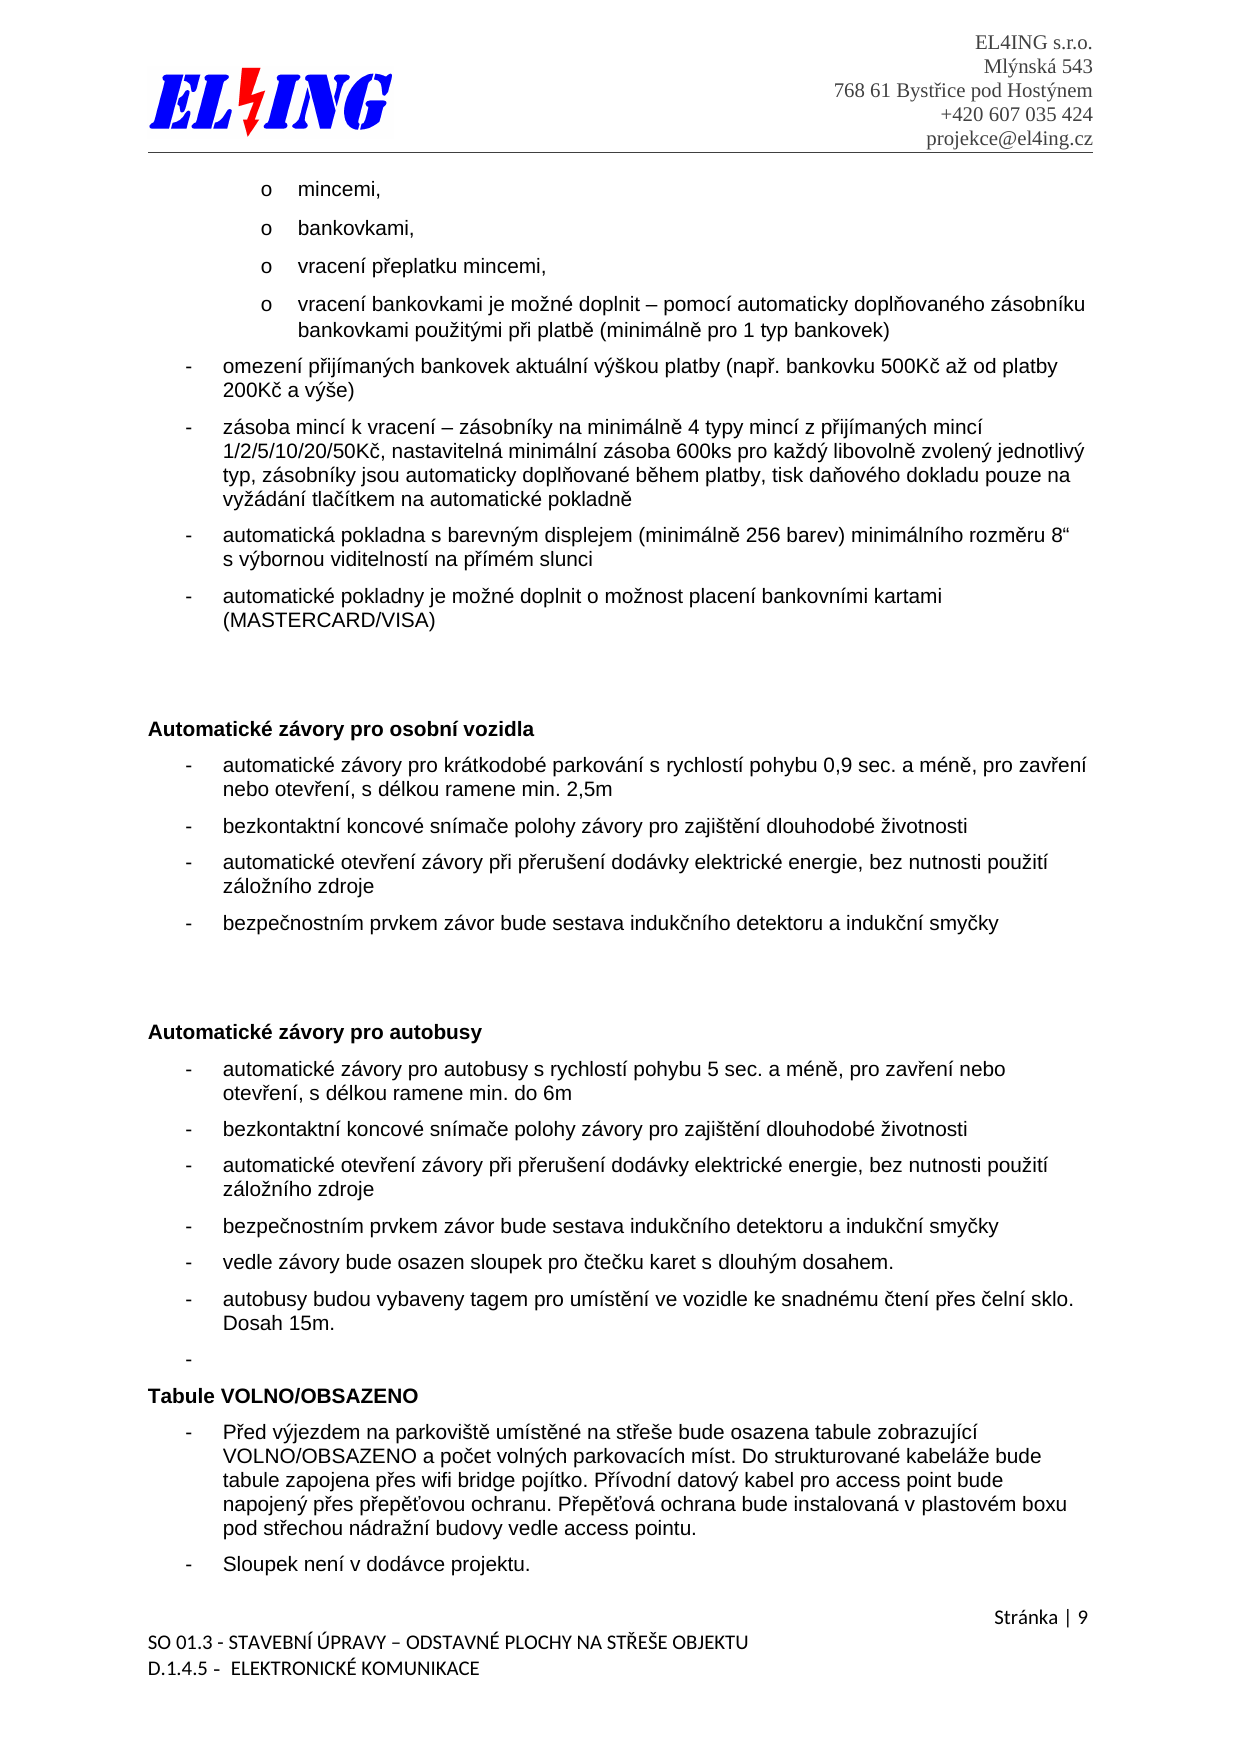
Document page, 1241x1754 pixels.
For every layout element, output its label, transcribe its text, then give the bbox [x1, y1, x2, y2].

list automatické otevření závory při přerušení dodávky elektrické energie, bez nutnosti použití záložního zdroje [185, 1153, 1093, 1201]
list mincemi, [260, 177, 1093, 203]
list Před výjezdem na parkoviště umístěné na střeše bude osazena tabule zobrazující VOLNO/OBSAZENO a počet volných parkovacích míst. Do strukturované kabeláže bude tabule zapojena přes wifi bridge pojítko. Přívodní datový kabel pro access point bude napojený přes přepěťovou ochranu. Přepěťová ochrana bude instalovaná v plastovém boxu pod střechou nádražní budovy vedle access pointu. [185, 1420, 1093, 1540]
list bezpečnostním prvkem závor bude sestava indukčního detektoru a indukční smyčky [185, 911, 1093, 934]
list automatické závory pro krátkodobé parkování s rychlostí pohybu 0,9 sec. a méně, pro zavření nebo otevření, s délkou ramene min. 2,5m [185, 753, 1093, 801]
list omezení přijímaných bankovek aktuální výškou platby (např. bankovku 500Kč až od platby 200Kč a výše) [185, 354, 1093, 402]
list Sloupek není v dodávce projektu. [185, 1552, 1093, 1576]
list autobusy budou vybaveny tagem pro umístění ve vozidle ke snadnému čtení přes čelní sklo. Dosah 15m. [185, 1287, 1093, 1334]
list bankovkami, [260, 215, 1093, 241]
list automatické závory pro autobusy s rychlostí pohybu 5 sec. a méně, pro zavření nebo otevření, s délkou ramene min. do 6m [185, 1056, 1093, 1104]
picture [147, 66, 395, 139]
list vedle závory bude osazen sloupek pro čtečku karet s dlouhým dosahem. [185, 1250, 1093, 1274]
text Automatické závory pro osobní vozidla [148, 717, 1093, 741]
list automatické pokladny je možné doplnit o možnost placení bankovními kartami (MASTERCARD/VISA) [185, 583, 1093, 631]
list bezkontaktní koncové snímače polohy závory pro zajištění dlouhodobé životnosti [185, 1117, 1093, 1141]
text Automatické závory pro autobusy [148, 1020, 1093, 1044]
list bezkontaktní koncové snímače polohy závory pro zajištění dlouhodobé životnosti [185, 814, 1093, 838]
list vracení přeplatku mincemi, [260, 254, 1093, 279]
text Tabule VOLNO/OBSAZENO [148, 1383, 1093, 1407]
list automatické otevření závory při přerušení dodávky elektrické energie, bez nutnosti použití záložního zdroje [185, 850, 1093, 898]
list vracení bankovkami je možné doplnit – pomocí automaticky doplňovaného zásobníku bankovkami použitými při platbě (minimálně pro 1 typ bankovek) [260, 292, 1093, 342]
list automatická pokladna s barevným displejem (minimálně 256 barev) minimálního rozměru 8“ s výbornou viditelností na přímém slunci [185, 523, 1093, 571]
list zásoba mincí k vracení – zásobníky na minimálně 4 typy mincí z přijímaných mincí 1/2/5/10/20/50Kč, nastavitelná minimální zásoba 600ks pro každý libovolně zvolený jednotlivý typ, zásobníky jsou automaticky doplňované během platby, tisk daňového dokladu pouze na vyžádání tlačítkem na automatické pokladně [185, 415, 1093, 511]
list bezpečnostním prvkem závor bude sestava indukčního detektoru a indukční smyčky [185, 1214, 1093, 1238]
